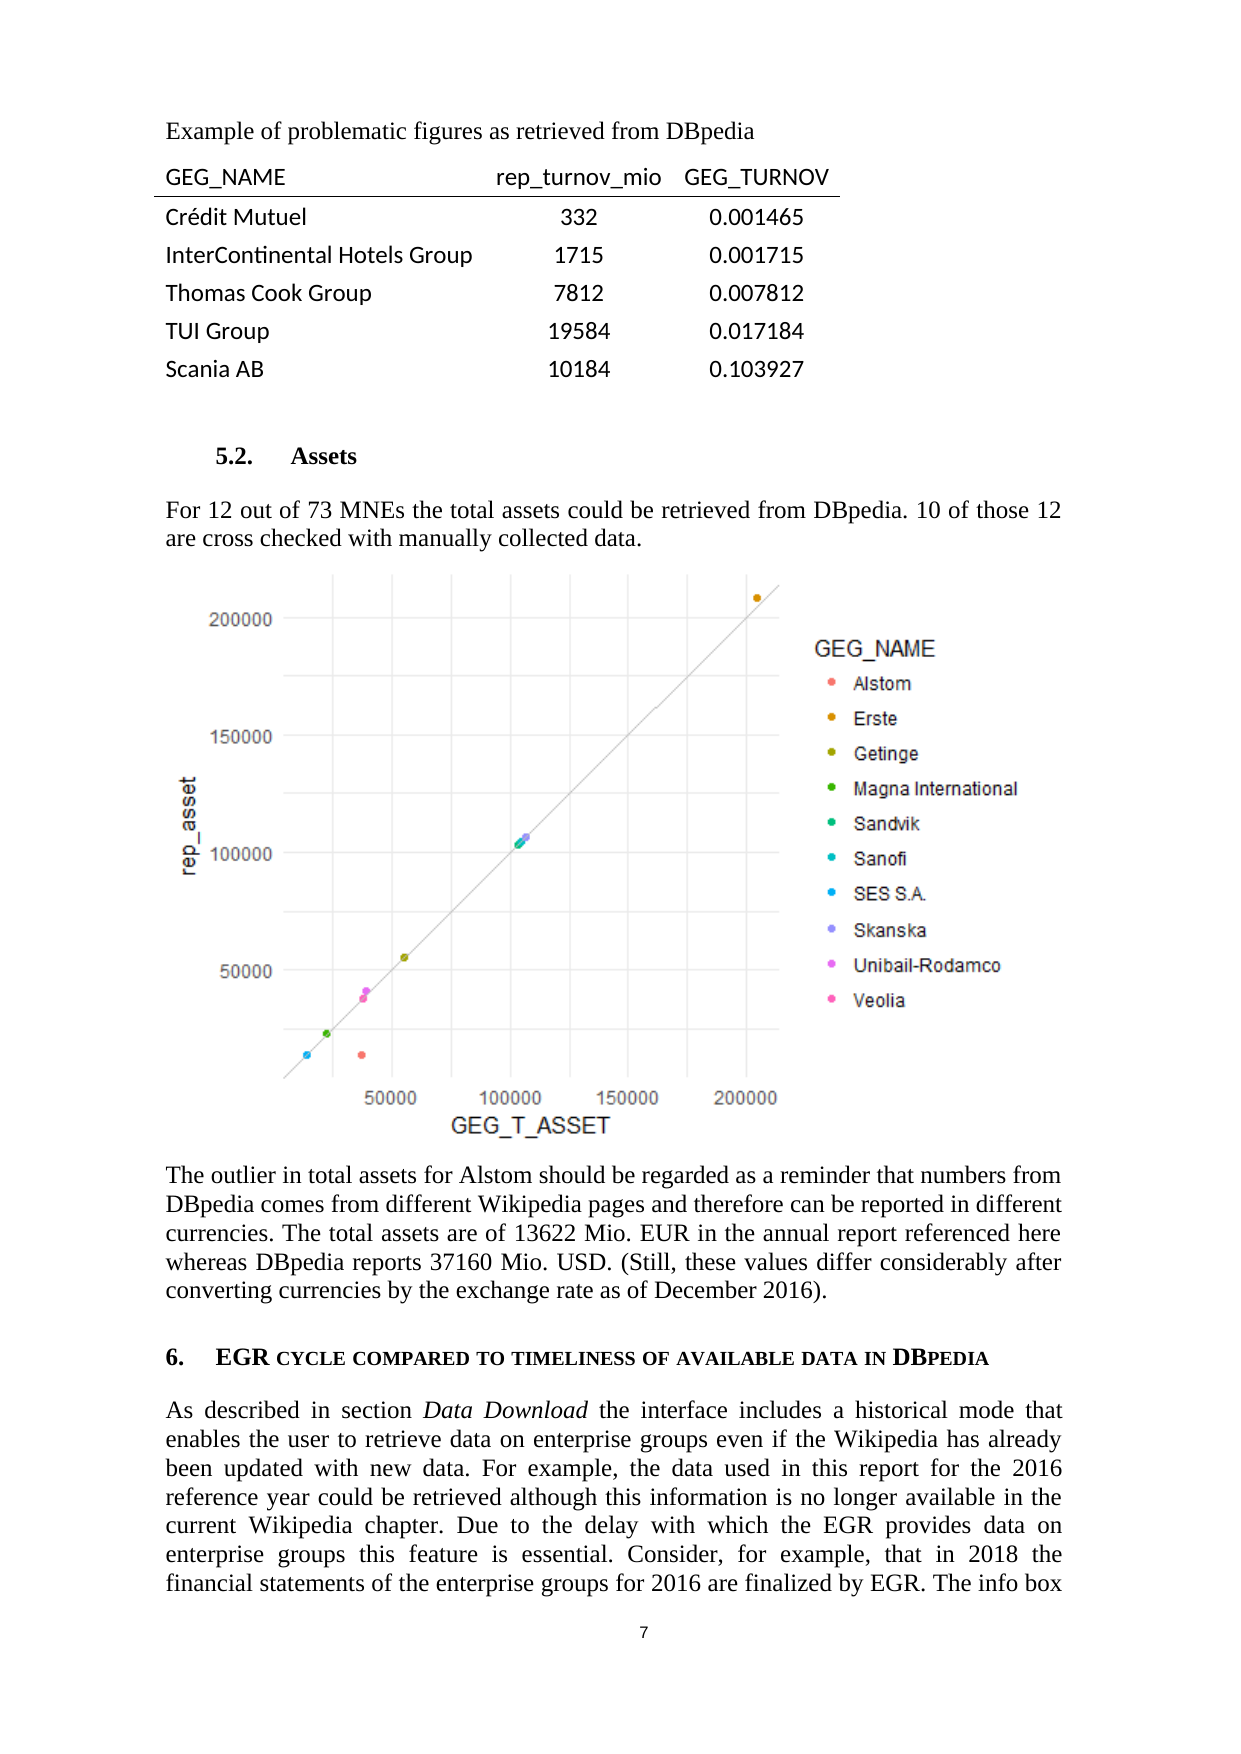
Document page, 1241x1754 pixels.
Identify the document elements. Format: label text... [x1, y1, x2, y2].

table_header GEG_TURNOV [673, 158, 840, 196]
table_cell 1715 [485, 235, 673, 273]
table_cell Crédit Mutuel [154, 197, 484, 235]
table_cell 0.001465 [673, 197, 840, 235]
table_cell 0.017184 [673, 311, 840, 349]
subtitle Assets [215, 441, 1063, 470]
table_cell Thomas Cook Group [154, 273, 484, 311]
picture [165, 564, 1041, 1149]
subtitle EGR cycle compared to timeliness of available data in DBpedia [165, 1342, 1063, 1371]
table_cell 19584 [485, 311, 673, 349]
table_cell 7812 [485, 273, 673, 311]
text Example of problematic figures as retrieved from DBpedia [165, 116, 1063, 145]
table_cell InterContinental Hotels Group [154, 235, 484, 273]
table_cell TUI Group [154, 311, 484, 349]
table_cell 0.103927 [673, 349, 840, 387]
table_header rep_turnov_mio [485, 158, 673, 196]
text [165, 1396, 1063, 1597]
text For 12 out of 73 MNEs the total assets could be retrieved from DBpedia. 10 of those 12 are cross checked with manually collected data. [165, 495, 1063, 552]
table_cell 0.001715 [673, 235, 840, 273]
table_header GEG_NAME [154, 158, 484, 196]
table_cell Scania AB [154, 349, 484, 387]
table_cell 0.007812 [673, 273, 840, 311]
table_cell 10184 [485, 349, 673, 387]
table_cell 332 [485, 197, 673, 235]
text The outlier in total assets for Alstom should be regarded as a reminder that numbers from DBpedia comes from different Wikipedia pages and therefore can be reported in different currencies. The total assets are of 13622 Mio. EUR in the annual report referenced here whereas DBpedia reports 37160 Mio. USD. (Still, these values differ considerably after converting currencies by the exchange rate as of December 2016). [165, 1161, 1063, 1304]
